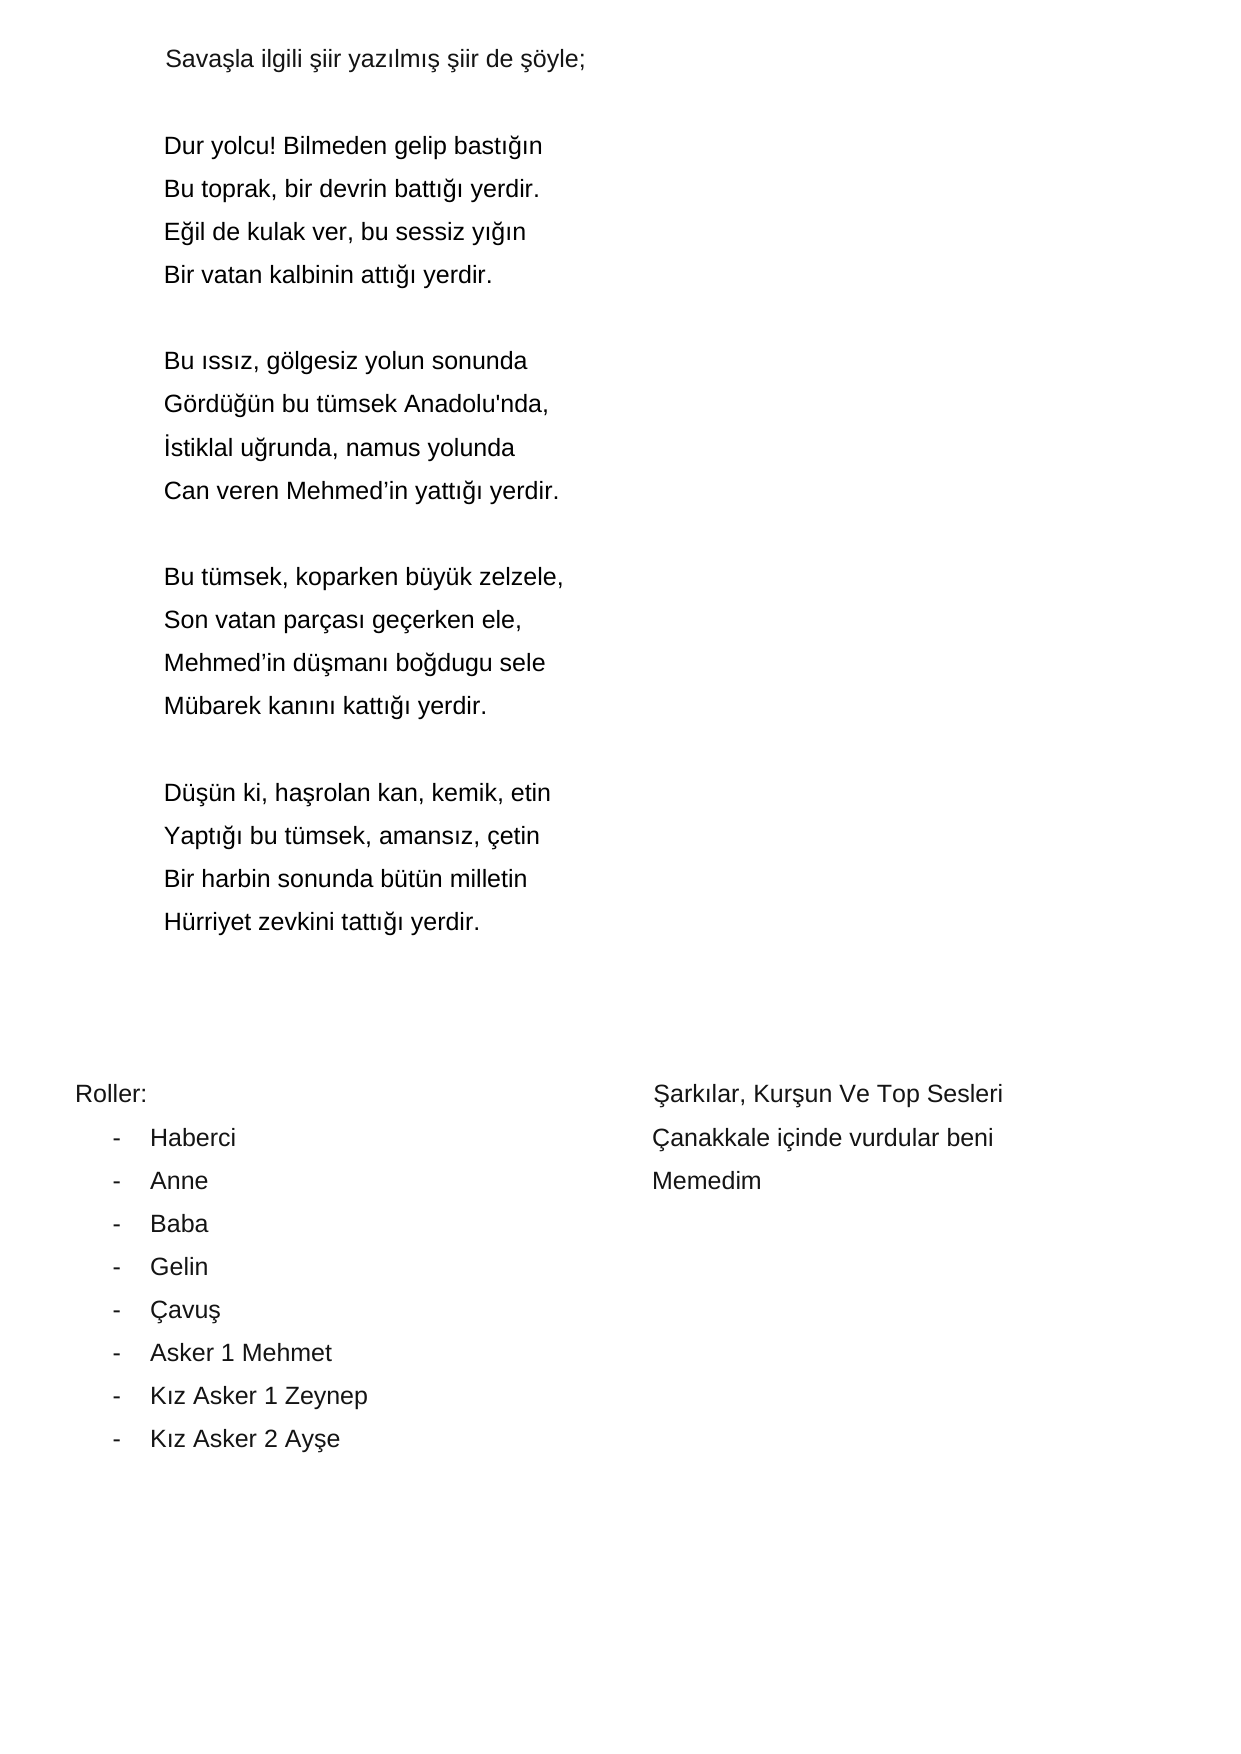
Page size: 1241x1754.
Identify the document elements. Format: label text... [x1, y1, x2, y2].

list Kız Asker 1 Zeynep [112, 1381, 1165, 1410]
text Savaşla ilgili şiir yazılmış şiir de şöyle; [75, 44, 1165, 73]
list Baba [112, 1209, 1165, 1237]
list Gelin [112, 1252, 1165, 1281]
list Çavuş [112, 1295, 1165, 1324]
list Asker 1 Mehmet [112, 1338, 1165, 1367]
list Kız Asker 2 Ayşe [112, 1424, 1165, 1453]
list Haberci Çanakkale içinde vurdular beni [112, 1122, 1165, 1151]
text Roller: Şarkılar, Kurşun Ve Top Sesleri [75, 1079, 1165, 1108]
list Anne Memedim [112, 1166, 1165, 1194]
text Dur yolcu! Bilmeden gelip bastığın Bu toprak, bir devrin battığı yerdir. Eğil de kulak ver, bu sessiz yığın Bir vatan kalbinin attığı yerdir. Bu ıssız, gölgesiz yolun sonunda Gördüğün bu tümsek Anadolu'nda, İstiklal uğrunda, namus yolunda Can veren Mehmed’in yattığı yerdir. Bu tümsek, koparken büyük zelzele, Son vatan parçası geçerken ele, Mehmed’in düşmanı boğdugu sele Mübarek kanını kattığı yerdir. Düşün ki, haşrolan kan, kemik, etin Yaptığı bu tümsek, amansız, çetin Bir harbin sonunda bütün milletin Hürriyet zevkini tattığı yerdir. [164, 131, 1165, 936]
